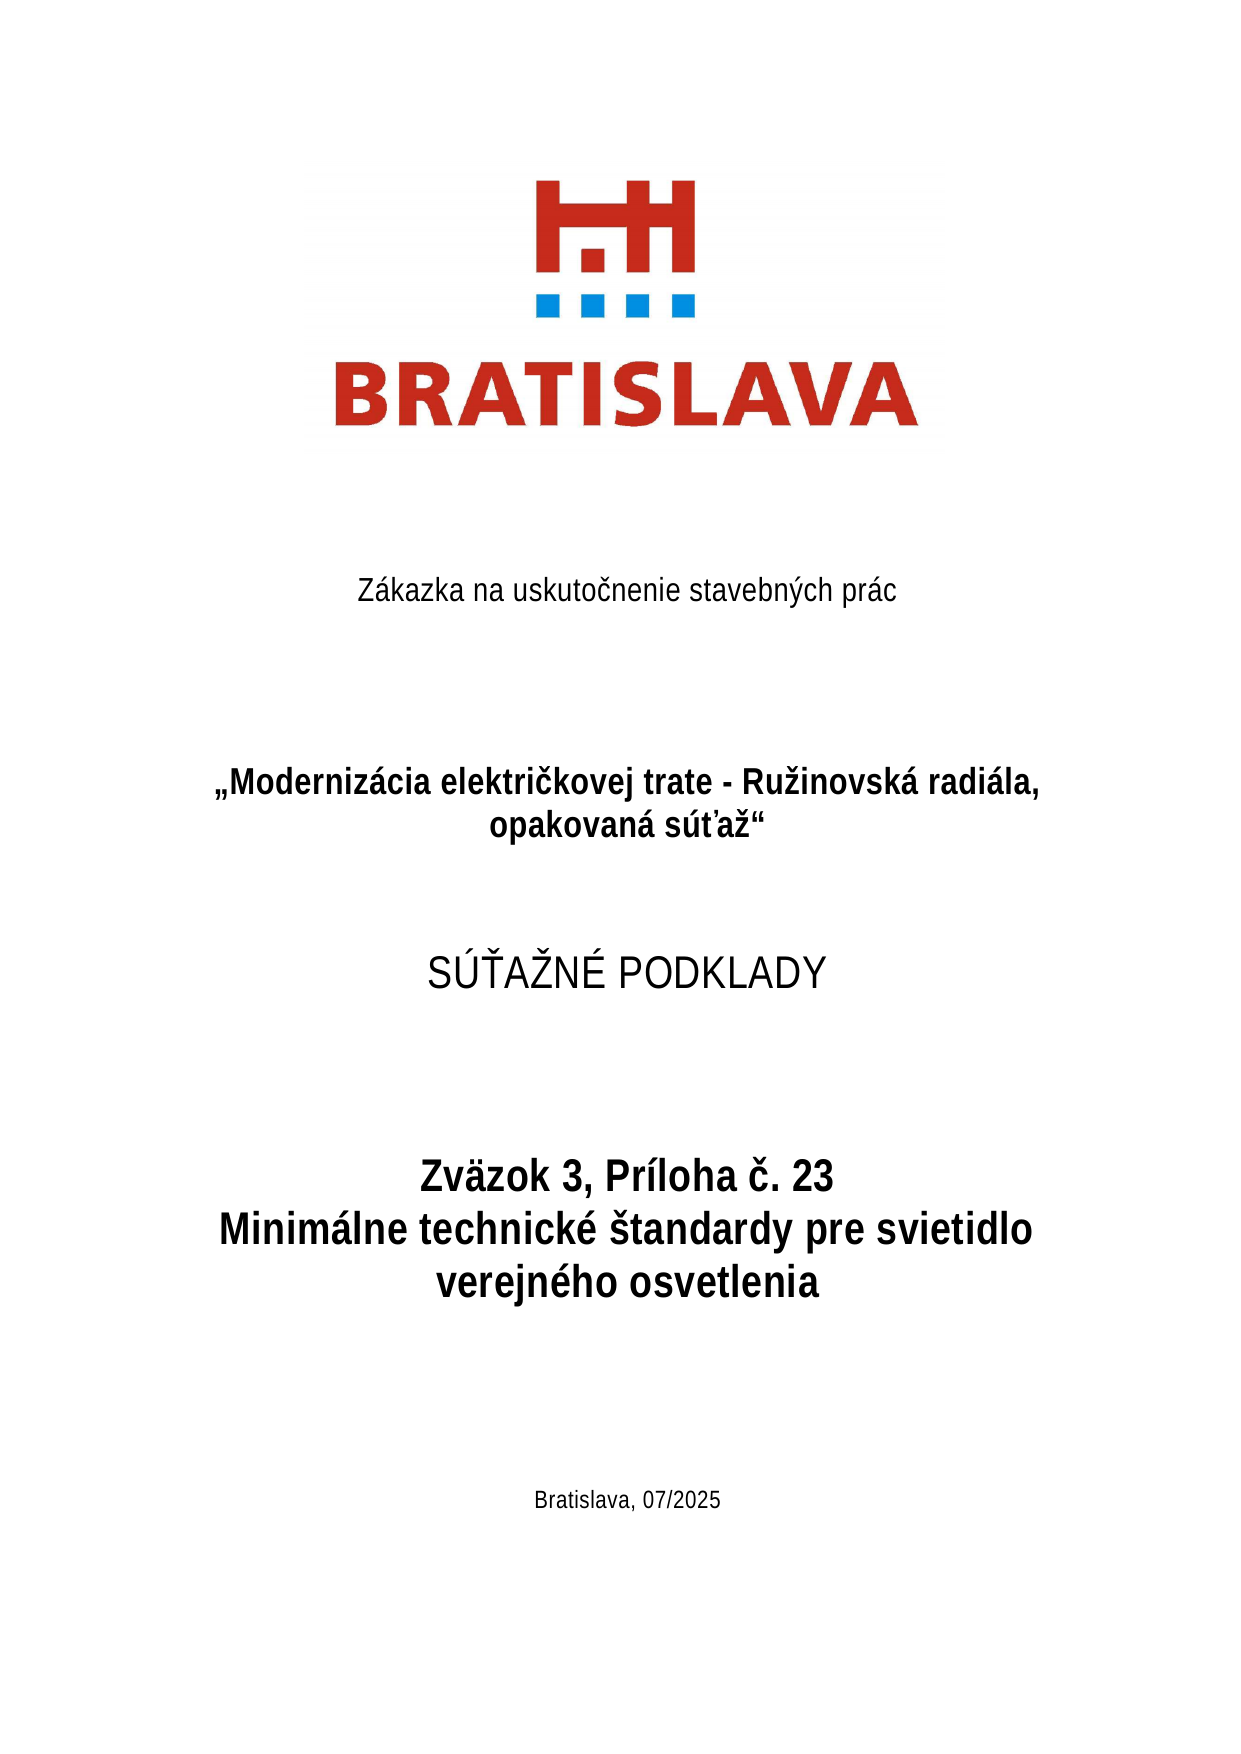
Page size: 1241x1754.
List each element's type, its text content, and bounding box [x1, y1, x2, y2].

picture [303, 160, 952, 470]
text „Modernizácia električkovej trate - Ružinovská radiála, opakovaná súťaž“ [148, 759, 1107, 845]
text Bratislava, 07/2025 [148, 1485, 1107, 1513]
text Zákazka na uskutočnenie stavebných prác [148, 570, 1107, 608]
text SÚŤAŽNÉ PODKLADY [148, 946, 1107, 998]
text Minimálne technické štandardy pre svietidlo verejného osvetlenia [148, 1201, 1107, 1307]
text Zväzok 3, Príloha č. 23 [148, 1149, 1107, 1201]
